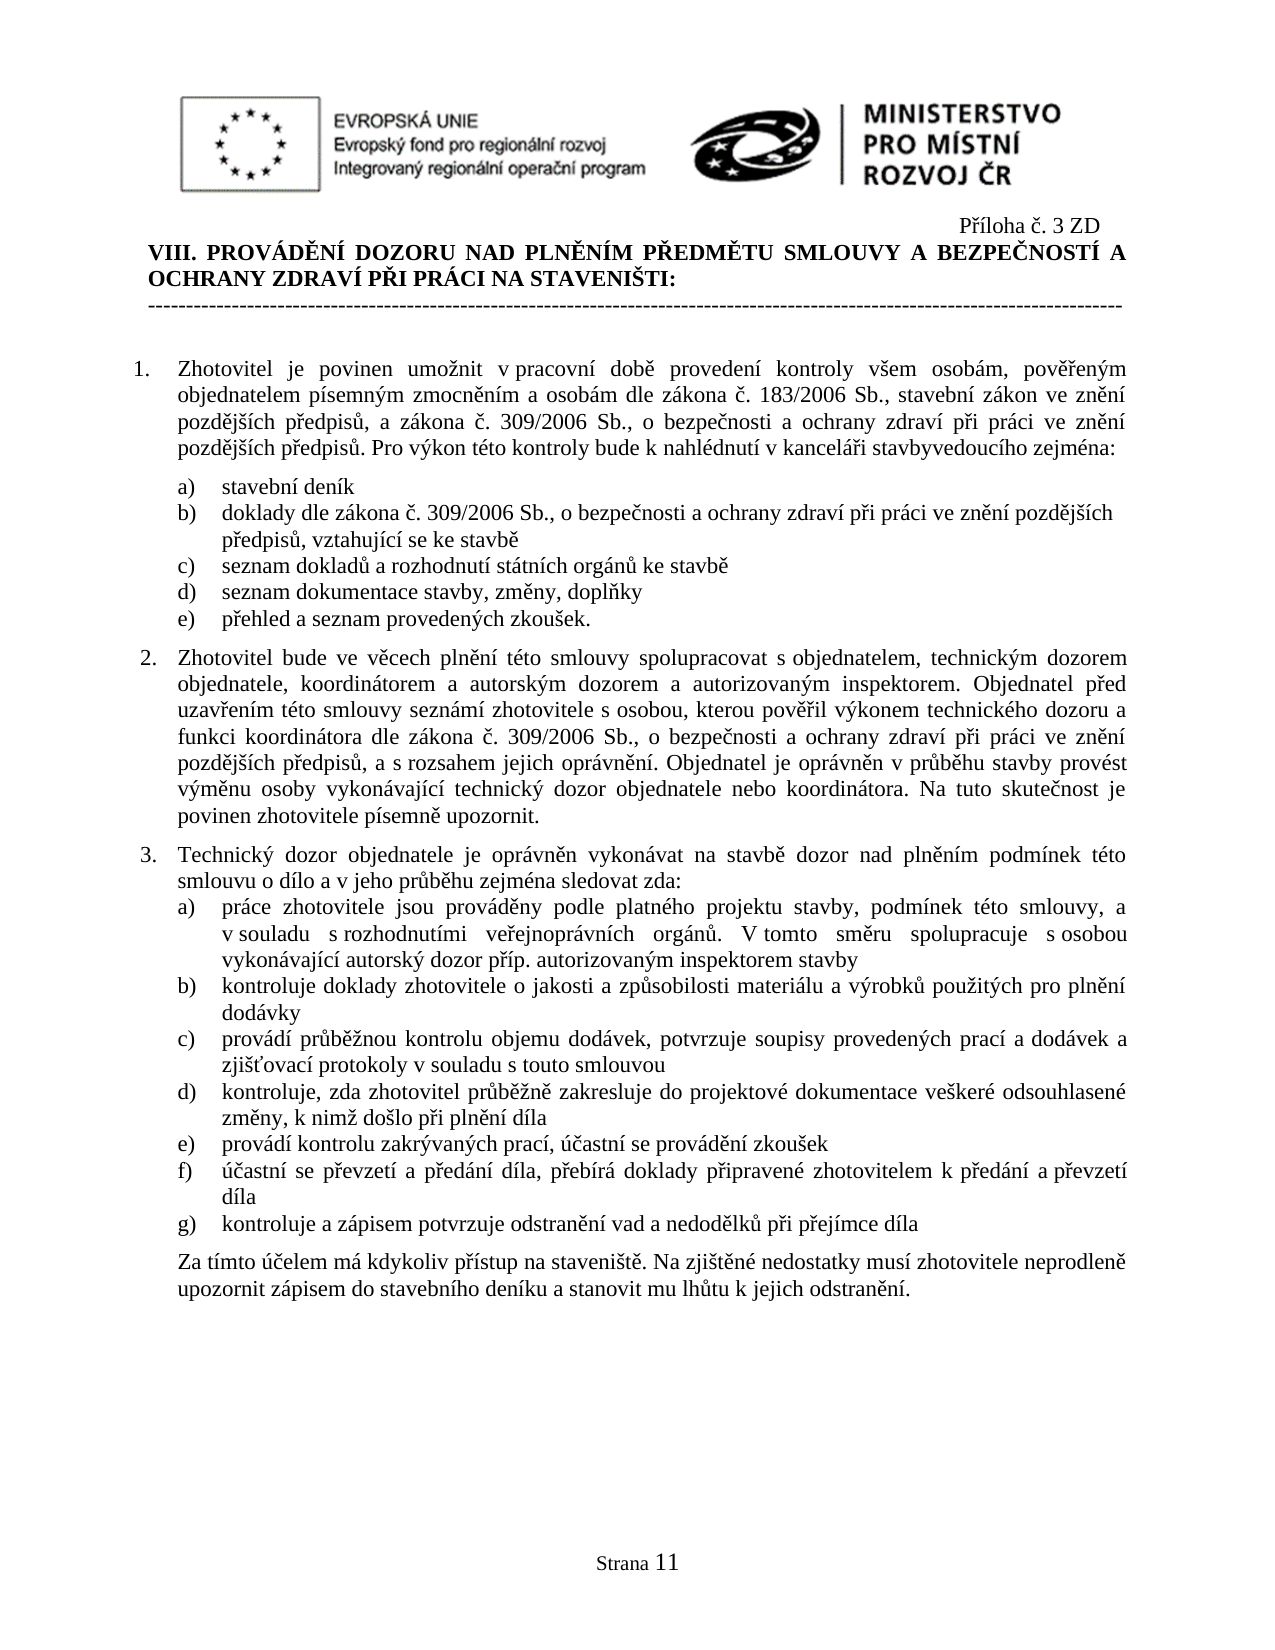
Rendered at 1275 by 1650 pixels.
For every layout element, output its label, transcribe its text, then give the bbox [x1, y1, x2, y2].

list kontroluje a zápisem potvrzuje odstranění vad a nedodělků při přejímce díla [177, 1209, 1127, 1236]
picture [163, 73, 1077, 210]
list seznam dokumentace stavby, změny, doplňky [177, 578, 1127, 605]
list seznam dokladů a rozhodnutí státních orgánů ke stavbě [177, 552, 1127, 578]
list práce zhotovitele jsou prováděny podle platného projektu stavby, podmínek této smlouvy, a v souladu s rozhodnutími veřejnoprávních orgánů. V tomto směru spolupracuje s osobou vykonávající autorský dozor příp. autorizovaným inspektorem stavby [177, 893, 1127, 972]
list přehled a seznam provedených zkoušek. [177, 605, 1127, 631]
list provádí průběžnou kontrolu objemu dodávek, potvrzuje soupisy provedených prací a dodávek a zjišťovací protokoly v souladu s touto smlouvou [177, 1025, 1127, 1078]
list provádí kontrolu zakrývaných prací, účastní se provádění zkoušek [177, 1131, 1127, 1157]
list kontroluje, zda zhotovitel průběžně zakresluje do projektové dokumentace veškeré odsouhlasené změny, k nimž došlo při plnění díla [177, 1078, 1127, 1131]
list Zhotovitel bude ve věcech plnění této smlouvy spolupracovat s objednatelem, technickým dozorem objednatele, koordinátorem a autorským dozorem a autorizovaným inspektorem. Objednatel před uzavřením této smlouvy seznámí zhotovitele s osobou, kterou pověřil výkonem technického dozoru a funkci koordinátora dle zákona č. 309/2006 Sb., o bezpečnosti a ochrany zdraví při práci ve znění pozdějších předpisů, a s rozsahem jejich oprávnění. Objednatel je oprávněn v průběhu stavby provést výměnu osoby vykonávající technický dozor objednatele nebo koordinátora. Na tuto skutečnost je povinen zhotovitele písemně upozornit. [140, 644, 1127, 828]
list účastní se převzetí a předání díla, přebírá doklady připravené zhotovitelem k předání a převzetí díla [177, 1157, 1127, 1209]
list doklady dle zákona č. 309/2006 Sb., o bezpečnosti a ochrany zdraví při práci ve znění pozdějších předpisů, vztahující se ke stavbě [177, 499, 1127, 552]
list Zhotovitel je povinen umožnit v pracovní době provedení kontroly všem osobám, pověřeným objednatelem písemným zmocněním a osobám dle zákona č. 183/2006 Sb., stavební zákon ve znění pozdějších předpisů, a zákona č. 309/2006 Sb., o bezpečnosti a ochrany zdraví při práci ve znění pozdějších předpisů. Pro výkon této kontroly bude k nahlédnutí v kanceláři stavbyvedoucího zejména: [133, 355, 1127, 461]
list Technický dozor objednatele je oprávněn vykonávat na stavbě dozor nad plněním podmínek této smlouvu o dílo a v jeho průběhu zejména sledovat zda: [140, 841, 1127, 893]
text -------------------------------------------------------------------------------------------------------------------------------- [148, 291, 1127, 318]
subtitle VIII. PROVÁDĚNÍ DOZORU NAD PLNĚNÍM PŘEDMĚTU SMLOUVY A BEZPEČNOSTÍ A OCHRANY ZDRAVÍ PŘI PRÁCI NA STAVENIŠTI: [148, 238, 1127, 291]
list stavební deník [177, 473, 1127, 499]
text Za tímto účelem má kdykoliv přístup na staveniště. Na zjištěné nedostatky musí zhotovitele neprodleně upozornit zápisem do stavebního deníku a stanovit mu lhůtu k jejich odstranění. [177, 1248, 1127, 1301]
list kontroluje doklady zhotovitele o jakosti a způsobilosti materiálu a výrobků použitých pro plnění dodávky [177, 972, 1127, 1025]
